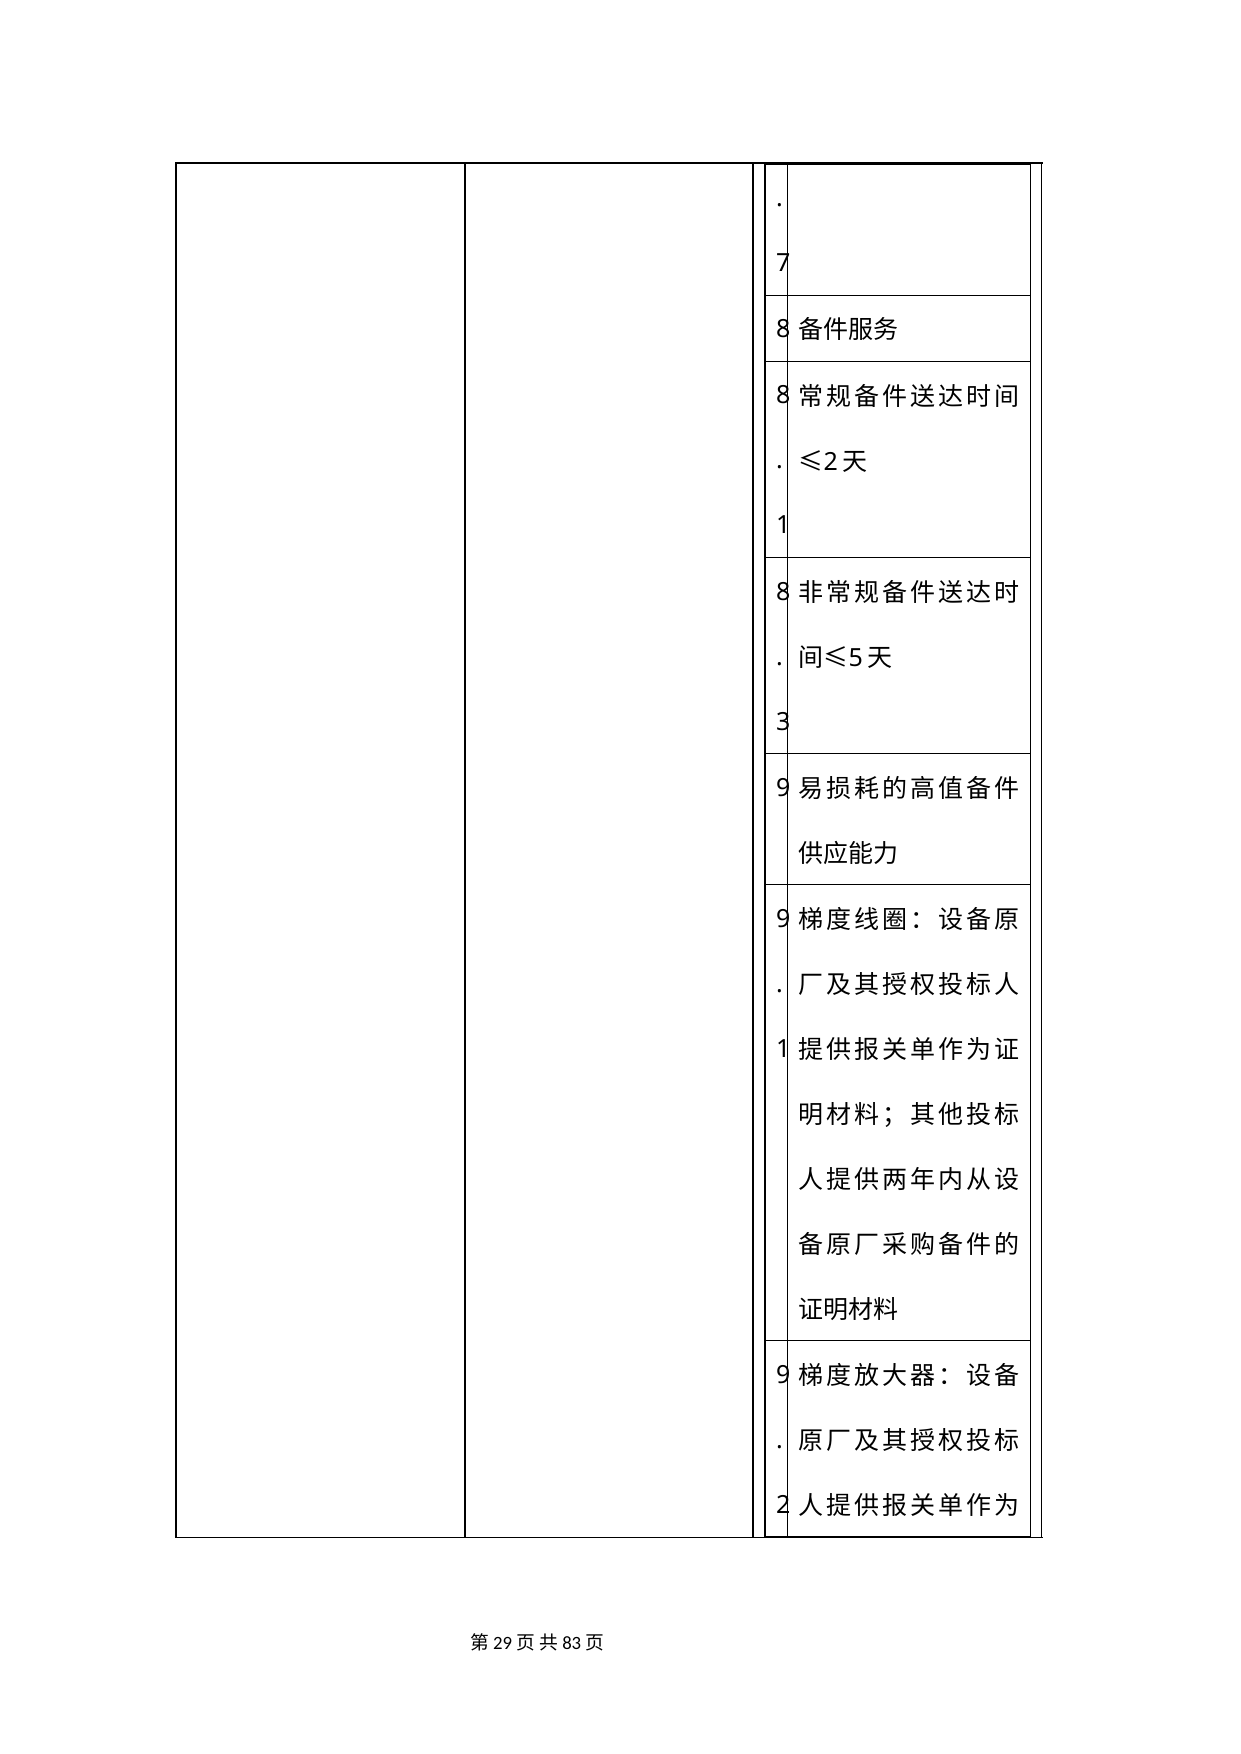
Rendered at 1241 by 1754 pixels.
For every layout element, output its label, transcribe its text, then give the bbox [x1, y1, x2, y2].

table_cell [788, 165, 1030, 295]
table_cell [766, 754, 787, 884]
table_cell [1031, 164, 1041, 1537]
table_cell [788, 885, 1030, 1340]
table_cell [766, 165, 787, 295]
table_cell [788, 558, 1030, 753]
table_cell [788, 1341, 1030, 1536]
table_cell [788, 754, 1030, 884]
table_cell [788, 362, 1030, 557]
table_cell [766, 885, 787, 1340]
table_cell [754, 164, 764, 1537]
table_cell [788, 296, 1030, 361]
table_cell 1 [177, 164, 464, 1537]
table_cell [766, 296, 787, 361]
table_cell [766, 558, 787, 753]
table_cell [766, 1341, 787, 1536]
table_cell [766, 362, 787, 557]
table_cell [466, 164, 752, 1537]
